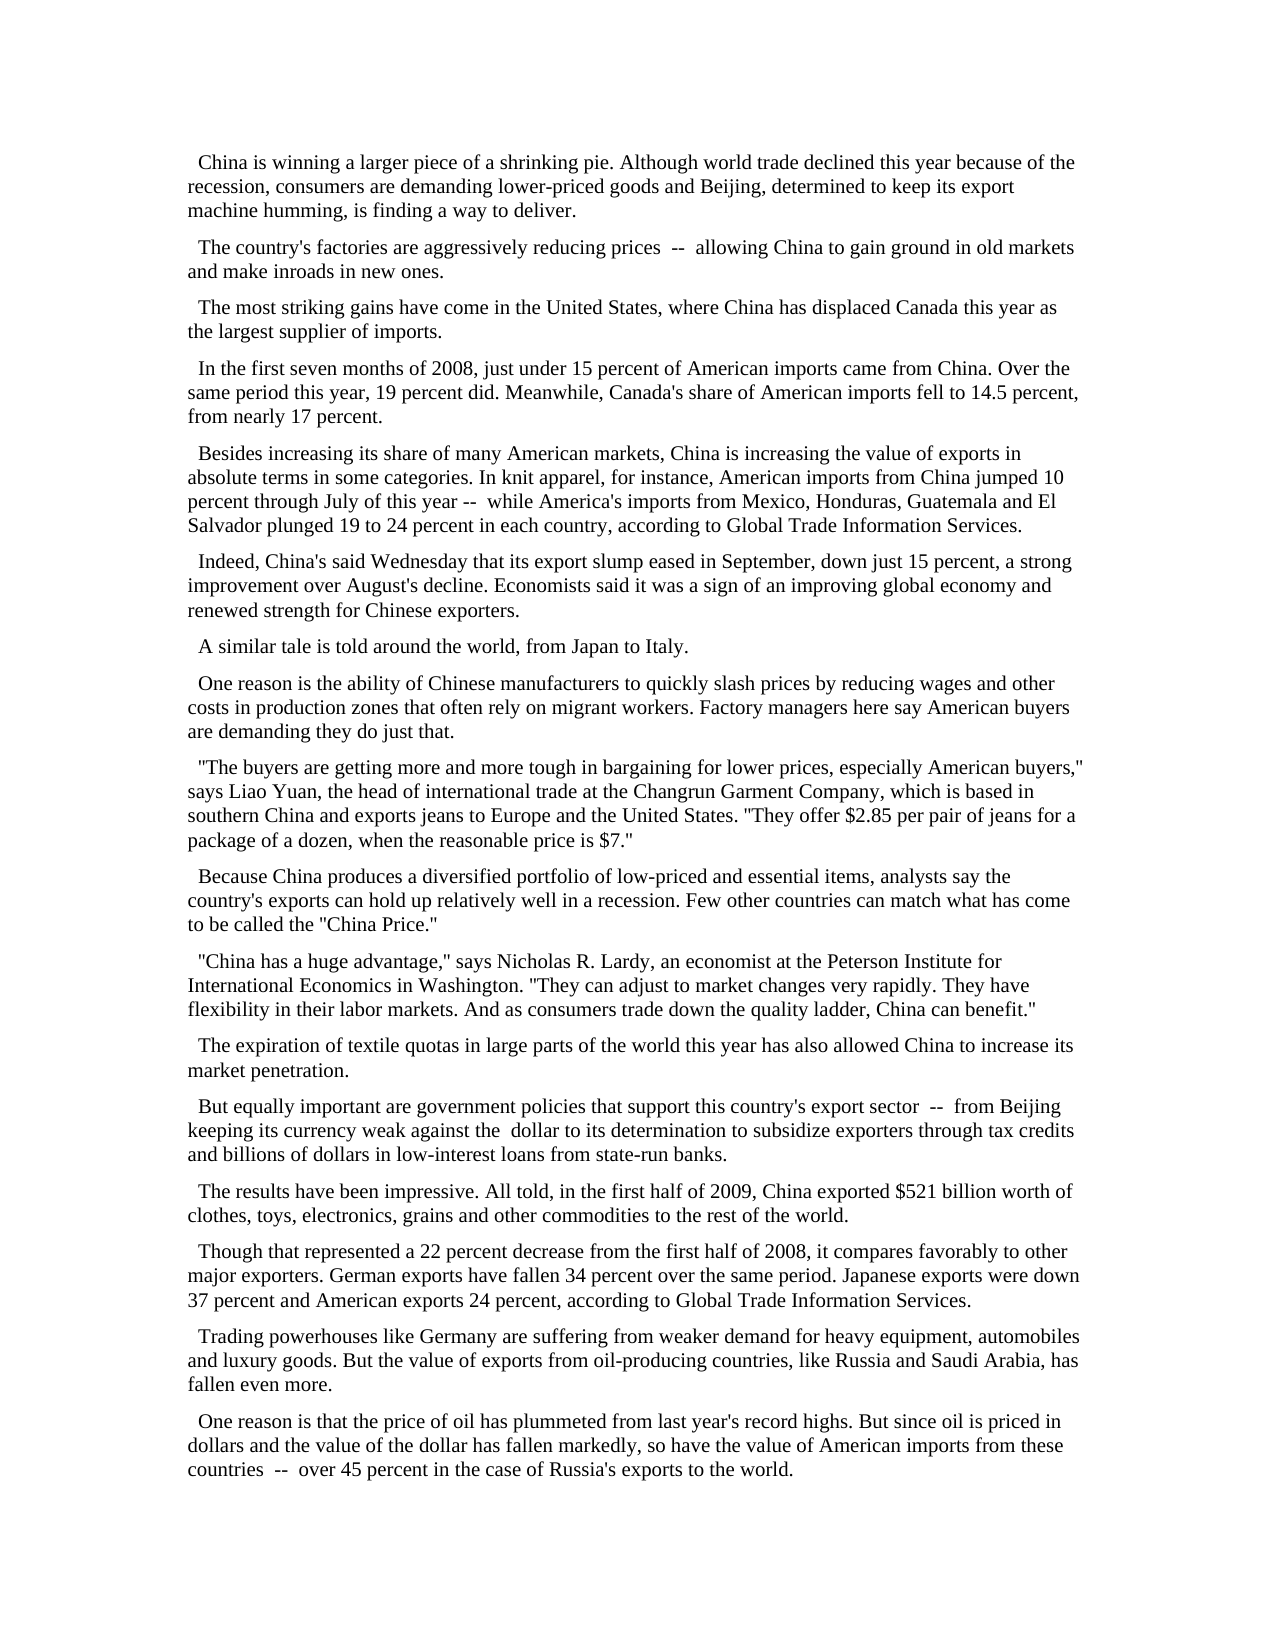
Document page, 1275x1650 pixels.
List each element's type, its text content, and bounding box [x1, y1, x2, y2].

text The results have been impressive. All told, in the first half of 2009, China exported $521 billion worth of clothes, toys, electronics, grains and other commodities to the rest of the world. [187, 1179, 1087, 1227]
text Indeed, China's said Wednesday that its export slump eased in September, down just 15 percent, a strong improvement over August's decline. Economists said it was a sign of an improving global economy and renewed strength for Chinese exporters. [187, 549, 1087, 622]
text The country's factories are aggressively reducing prices -- allowing China to gain ground in old markets and make inroads in new ones. [187, 235, 1087, 283]
text The most striking gains have come in the United States, where China has displaced Canada this year as the largest supplier of imports. [187, 295, 1087, 343]
text Though that represented a 22 percent decrease from the first half of 2008, it compares favorably to other major exporters. German exports have fallen 34 percent over the same period. Japanese exports were down 37 percent and American exports 24 percent, according to Global Trade Information Services. [187, 1239, 1087, 1312]
text ''China has a huge advantage,'' says Nicholas R. Lardy, an economist at the Peterson Institute for International Economics in Washington. ''They can adjust to market changes very rapidly. They have flexibility in their labor markets. And as consumers trade down the quality ladder, China can benefit.'' [187, 949, 1087, 1021]
text Besides increasing its share of many American markets, China is increasing the value of exports in absolute terms in some categories. In knit apparel, for instance, American imports from China jumped 10 percent through July of this year -- while America's imports from Mexico, Honduras, Guatemala and El Salvador plunged 19 to 24 percent in each country, according to Global Trade Information Services. [187, 441, 1087, 537]
text In the first seven months of 2008, just under 15 percent of American imports came from China. Over the same period this year, 19 percent did. Meanwhile, Canada's share of American imports fell to 14.5 percent, from nearly 17 percent. [187, 356, 1087, 428]
text Because China produces a diversified portfolio of low-priced and essential items, analysts say the country's exports can hold up relatively well in a recession. Few other countries can match what has come to be called the ''China Price.'' [187, 864, 1087, 936]
text ''The buyers are getting more and more tough in bargaining for lower prices, especially American buyers,'' says Liao Yuan, the head of international trade at the Changrun Garment Company, which is based in southern China and exports jeans to Europe and the United States. ''They offer $2.85 per pair of jeans for a package of a dozen, when the reasonable price is $7.'' [187, 755, 1087, 852]
text China is winning a larger piece of a shrinking pie. Although world trade declined this year because of the recession, consumers are demanding lower-priced goods and Beijing, determined to keep its export machine humming, is finding a way to deliver. [187, 150, 1087, 222]
text One reason is the ability of Chinese manufacturers to quickly slash prices by reducing wages and other costs in production zones that often rely on migrant workers. Factory managers here say American buyers are demanding they do just that. [187, 671, 1087, 743]
text Trading powerhouses like Germany are suffering from weaker demand for heavy equipment, automobiles and luxury goods. But the value of exports from oil-producing countries, like Russia and Saudi Arabia, has fallen even more. [187, 1324, 1087, 1396]
text One reason is that the price of oil has plummeted from last year's record highs. But since oil is priced in dollars and the value of the dollar has fallen markedly, so have the value of American imports from these countries -- over 45 percent in the case of Russia's exports to the world. [187, 1409, 1087, 1481]
text But equally important are government policies that support this country's export sector -- from Beijing keeping its currency weak against the dollar to its determination to subsidize exporters through tax credits and billions of dollars in low-interest loans from state-run banks. [187, 1094, 1087, 1166]
text The expiration of textile quotas in large parts of the world this year has also allowed China to increase its market penetration. [187, 1033, 1087, 1082]
text A similar tale is told around the world, from Japan to Italy. [187, 634, 1087, 658]
